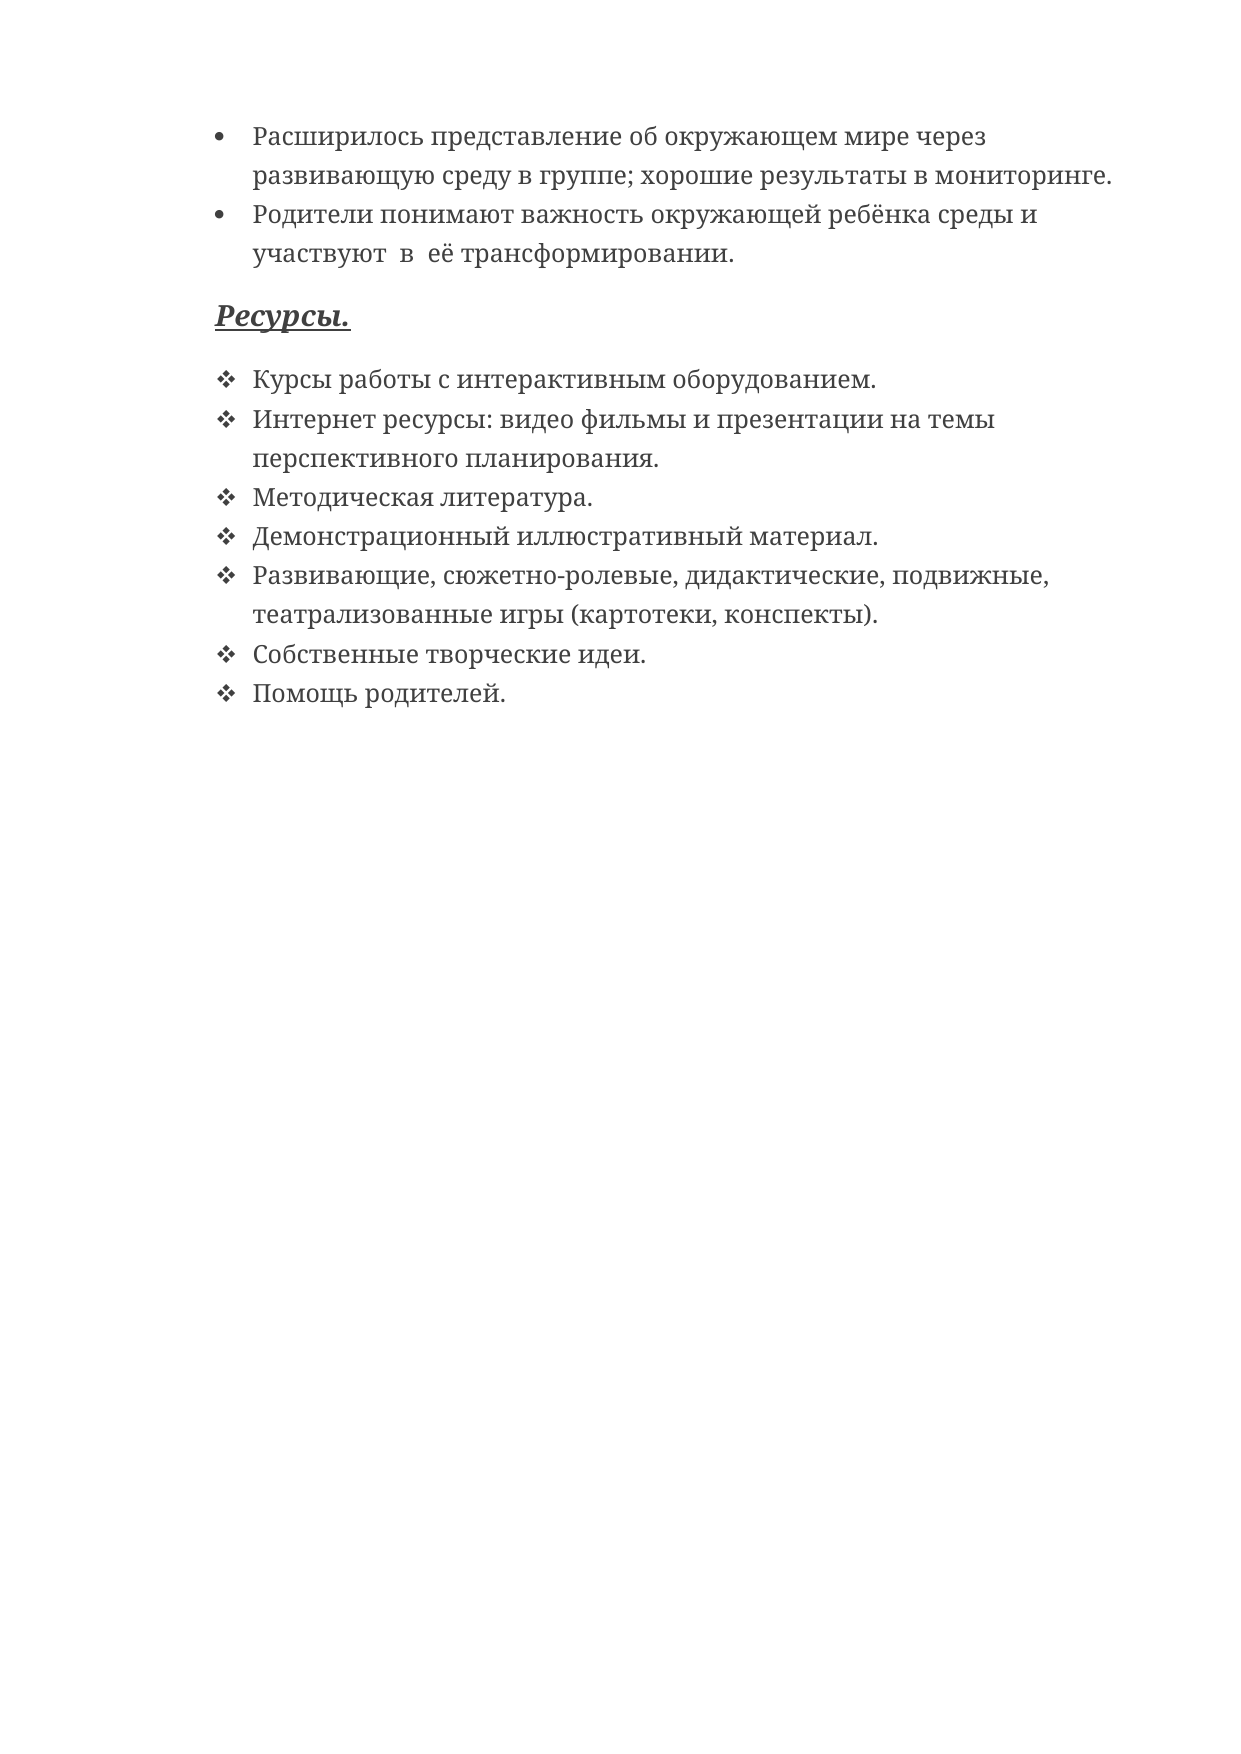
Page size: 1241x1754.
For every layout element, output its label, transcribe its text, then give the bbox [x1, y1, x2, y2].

list Интернет ресурсы: видео фильмы и презентации на темы перспективного планирования. [215, 401, 1152, 474]
list Методическая литература. [215, 479, 1152, 514]
list Расширилось представление об окружающем мире через развивающую среду в группе; хорошие результаты в мониторинге. [215, 118, 1152, 191]
list Развивающие, сюжетно-ролевые, дидактические, подвижные, театрализованные игры (картотеки, конспекты). [215, 558, 1152, 631]
list Курсы работы с интерактивным оборудованием. [215, 362, 1152, 396]
list Родители понимают важность окружающей ребёнка среды и участвуют в её трансформировании. [215, 196, 1152, 270]
list Помощь родителей. [215, 675, 1152, 709]
list Демонстрационный иллюстративный материал. [215, 519, 1152, 553]
text Ресурсы. [215, 296, 1152, 335]
list Собственные творческие идеи. [215, 636, 1152, 670]
